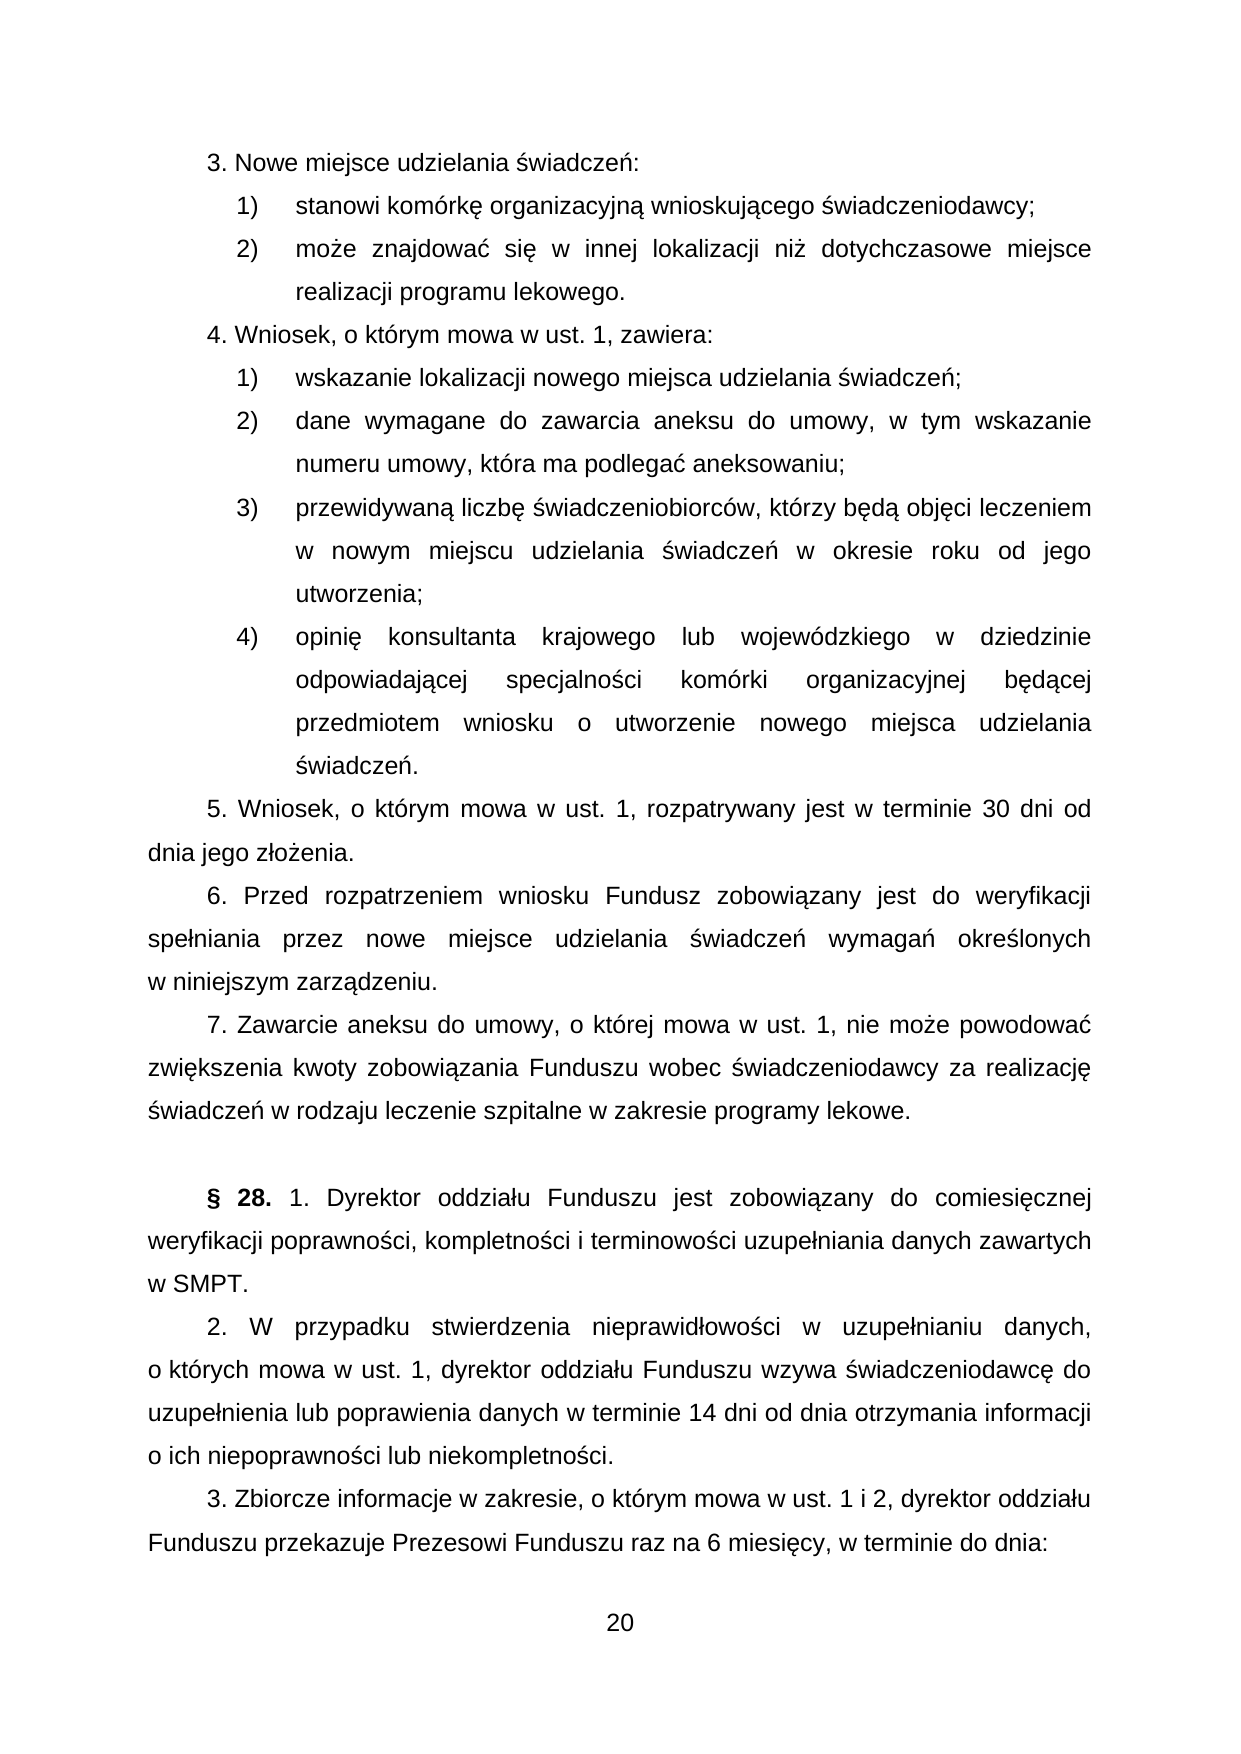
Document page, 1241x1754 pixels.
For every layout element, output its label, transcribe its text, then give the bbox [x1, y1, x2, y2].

text 4. Wniosek, o którym mowa w ust. 1, zawiera: [148, 320, 1093, 349]
text 3. Nowe miejsce udzielania świadczeń: [148, 148, 1093, 176]
text 6. Przed rozpatrzeniem wniosku Fundusz zobowiązany jest do weryfikacji spełniania przez nowe miejsce udzielania świadczeń wymagań określonych w niniejszym zarządzeniu. [148, 881, 1093, 996]
list opinię konsultanta krajowego lub wojewódzkiego w dziedzinie odpowiadającej specjalności komórki organizacyjnej będącej przedmiotem wniosku o utworzenie nowego miejsca udzielania świadczeń. [236, 622, 1093, 780]
text 7. Zawarcie aneksu do umowy, o której mowa w ust. 1, nie może powodować zwiększenia kwoty zobowiązania Funduszu wobec świadczeniodawcy za realizację świadczeń w rodzaju leczenie szpitalne w zakresie programy lekowe. [148, 1010, 1093, 1125]
list przewidywaną liczbę świadczeniobiorców, którzy będą objęci leczeniem w nowym miejscu udzielania świadczeń w okresie roku od jego utworzenia; [236, 493, 1093, 608]
list dane wymagane do zawarcia aneksu do umowy, w tym wskazanie numeru umowy, która ma podlegać aneksowaniu; [236, 406, 1093, 478]
text 5. Wniosek, o którym mowa w ust. 1, rozpatrywany jest w terminie 30 dni od dnia jego złożenia. [148, 794, 1093, 866]
list może znajdować się w innej lokalizacji niż dotychczasowe miejsce realizacji programu lekowego. [236, 234, 1093, 306]
text 3. Zbiorcze informacje w zakresie, o którym mowa w ust. 1 i 2, dyrektor oddziału Funduszu przekazuje Prezesowi Funduszu raz na 6 miesięcy, w terminie do dnia: [148, 1484, 1093, 1556]
text § 28. 1. Dyrektor oddziału Funduszu jest zobowiązany do comiesięcznej weryfikacji poprawności, kompletności i terminowości uzupełniania danych zawartych w SMPT. [148, 1183, 1093, 1298]
text 2. W przypadku stwierdzenia nieprawidłowości w uzupełnianiu danych, o których mowa w ust. 1, dyrektor oddziału Funduszu wzywa świadczeniodawcę do uzupełnienia lub poprawienia danych w terminie 14 dni od dnia otrzymania informacji o ich niepoprawności lub niekompletności. [148, 1312, 1093, 1470]
list wskazanie lokalizacji nowego miejsca udzielania świadczeń; [236, 363, 1093, 392]
list stanowi komórkę organizacyjną wnioskującego świadczeniodawcy; [236, 191, 1093, 219]
